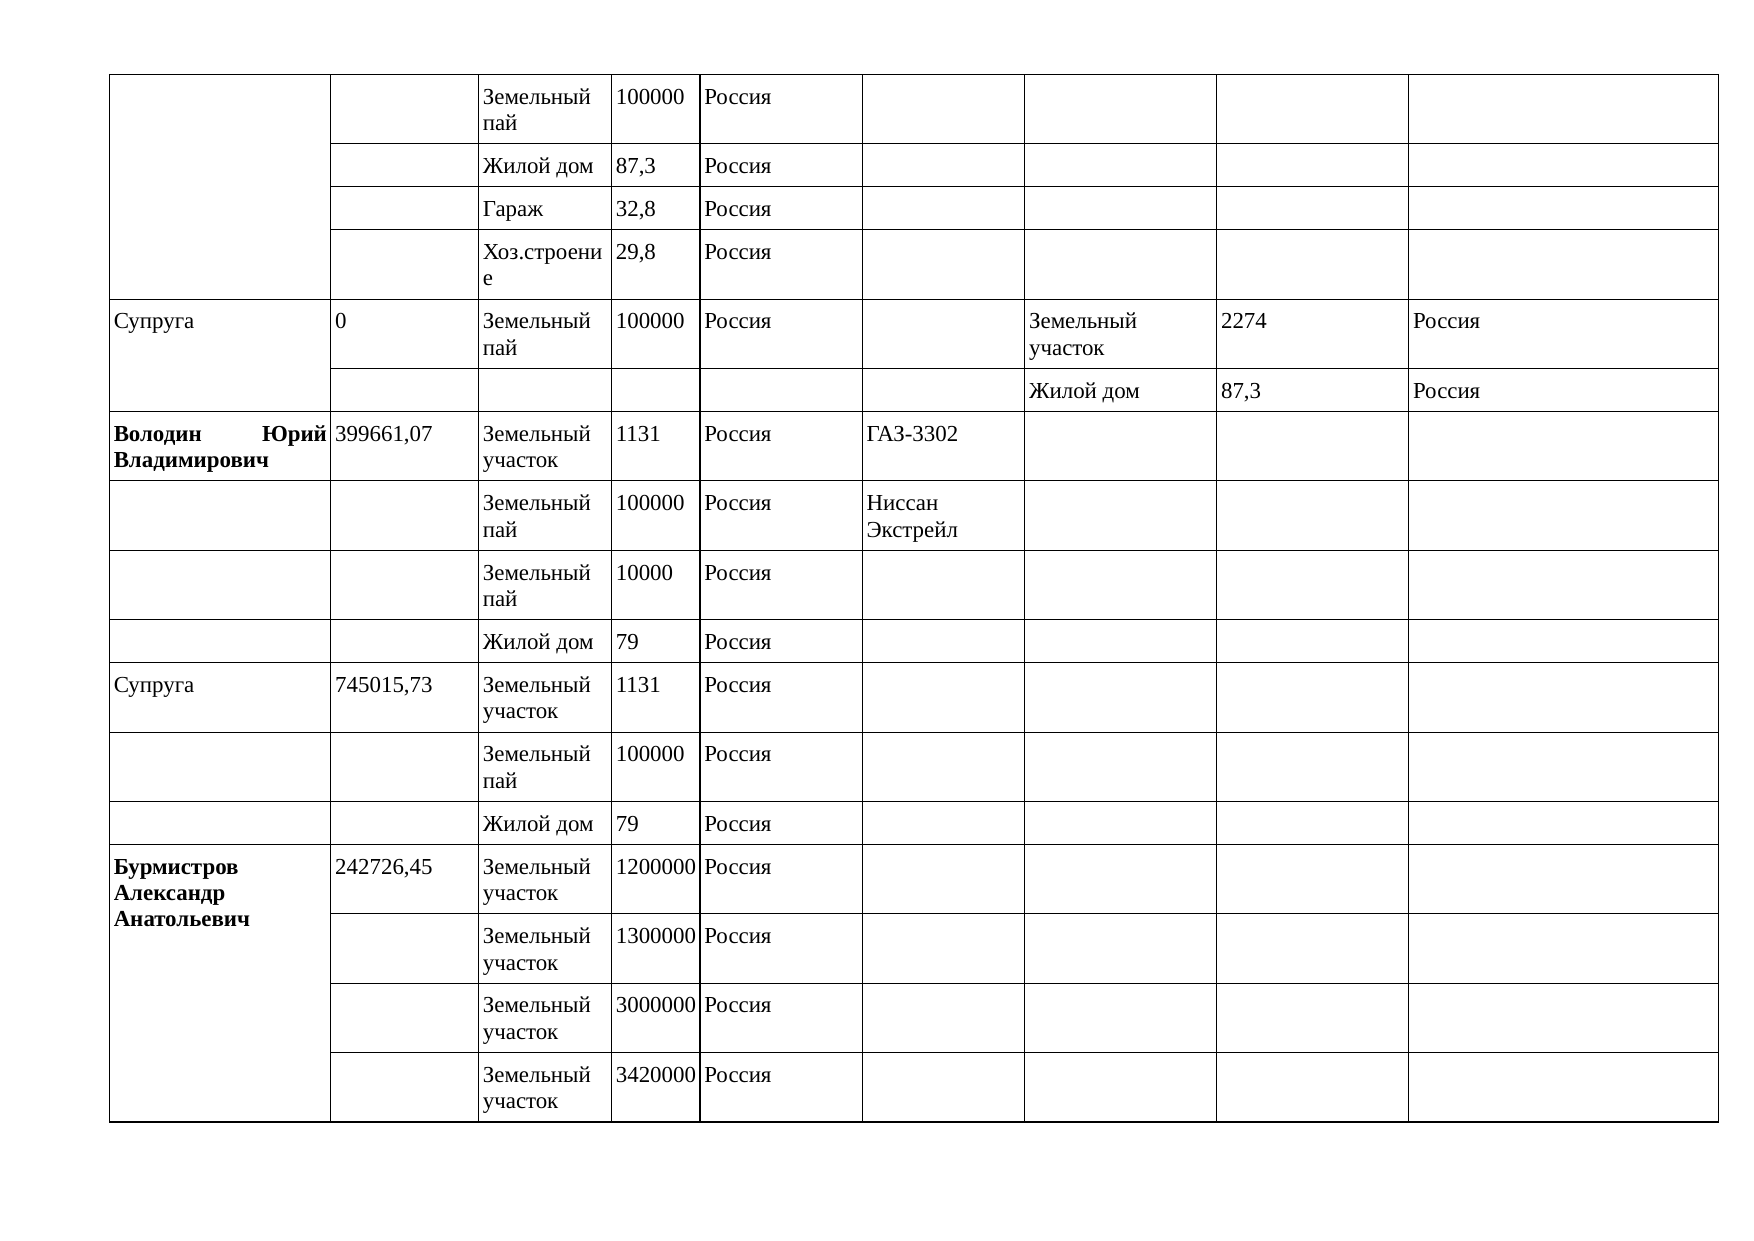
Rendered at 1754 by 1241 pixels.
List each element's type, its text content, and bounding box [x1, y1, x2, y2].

table_cell [110, 481, 330, 550]
table_cell [110, 733, 330, 801]
table_cell 1131 [612, 663, 699, 732]
table_cell [1217, 230, 1408, 299]
table_cell [1409, 230, 1718, 299]
table_cell 1131 [612, 412, 699, 480]
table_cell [110, 75, 330, 299]
table_cell [863, 620, 1024, 662]
table_cell [1025, 1053, 1216, 1121]
table_cell [331, 984, 478, 1052]
table_cell Володин Юрий Владимирович [110, 412, 330, 480]
table_cell [1217, 481, 1408, 550]
table_cell Хоз.строение [479, 230, 611, 299]
table_cell [1217, 551, 1408, 619]
table_cell Россия [701, 914, 862, 983]
table_cell [331, 802, 478, 844]
table_cell 10000 [612, 551, 699, 619]
table_cell [863, 733, 1024, 801]
table_cell [1217, 75, 1408, 143]
table_cell [331, 551, 478, 619]
table_cell [1409, 412, 1718, 480]
table_cell 242726,45 [331, 845, 478, 913]
table_cell Земельный участок [479, 984, 611, 1052]
table_cell [1217, 845, 1408, 913]
table_cell [331, 620, 478, 662]
table_cell 100000 [612, 75, 699, 143]
table_cell [1409, 620, 1718, 662]
table_cell [1025, 230, 1216, 299]
table_cell [863, 551, 1024, 619]
table_cell Россия [701, 230, 862, 299]
table_cell Россия [1409, 369, 1718, 411]
table_cell [331, 481, 478, 550]
table_cell [1409, 481, 1718, 550]
table_cell 745015,73 [331, 663, 478, 732]
table_cell Земельный участок [479, 845, 611, 913]
table_cell [1025, 733, 1216, 801]
table_cell [1217, 663, 1408, 732]
table_cell [331, 75, 478, 143]
table_cell [1217, 187, 1408, 229]
table_cell [1025, 620, 1216, 662]
table_cell 79 [612, 802, 699, 844]
table_cell Россия [701, 620, 862, 662]
table_cell Россия [701, 802, 862, 844]
table_cell [1409, 75, 1718, 143]
table_cell Земельный пай [479, 300, 611, 368]
table_cell [331, 144, 478, 186]
table_cell [1409, 984, 1718, 1052]
table_cell [1217, 914, 1408, 983]
table_cell [1025, 144, 1216, 186]
table_cell [863, 230, 1024, 299]
table_cell [1025, 845, 1216, 913]
table_cell Россия [701, 733, 862, 801]
table_cell Россия [701, 551, 862, 619]
table_cell Земельный участок [479, 412, 611, 480]
table_cell 29,8 [612, 230, 699, 299]
table_cell 100000 [612, 300, 699, 368]
table_cell [1025, 663, 1216, 732]
table_cell [331, 369, 478, 411]
table_cell Жилой дом [1025, 369, 1216, 411]
table_cell [1409, 733, 1718, 801]
table_cell [331, 187, 478, 229]
table_cell [110, 802, 330, 844]
table_cell [863, 663, 1024, 732]
table_cell Россия [1409, 300, 1718, 368]
table_cell Россия [701, 845, 862, 913]
table_cell [1217, 1053, 1408, 1121]
table_cell [612, 369, 699, 411]
table_cell [331, 733, 478, 801]
table_cell 399661,07 [331, 412, 478, 480]
table_cell Россия [701, 481, 862, 550]
table_cell [863, 984, 1024, 1052]
table_cell Земельный участок [1025, 300, 1216, 368]
table_cell [1217, 733, 1408, 801]
table_cell [1217, 412, 1408, 480]
table_cell [331, 230, 478, 299]
table_cell 87,3 [612, 144, 699, 186]
table_cell 100000 [612, 733, 699, 801]
table_cell 79 [612, 620, 699, 662]
table_cell Россия [701, 187, 862, 229]
table_cell [1409, 802, 1718, 844]
table_cell [331, 1053, 478, 1121]
table_cell Жилой дом [479, 802, 611, 844]
table_cell [1025, 481, 1216, 550]
table_cell Россия [701, 300, 862, 368]
table_cell [701, 369, 862, 411]
table_cell [110, 551, 330, 619]
table_cell Супруга [110, 300, 330, 411]
table_cell [863, 1053, 1024, 1121]
table_cell Земельный участок [479, 663, 611, 732]
table_cell [863, 845, 1024, 913]
table_cell Россия [701, 984, 862, 1052]
table_cell Земельный участок [479, 1053, 611, 1121]
table_cell 1200000 [612, 845, 699, 913]
table_cell [1409, 914, 1718, 983]
table_cell [1217, 620, 1408, 662]
table_cell [1025, 914, 1216, 983]
table_cell Россия [701, 144, 862, 186]
table_cell 0 [331, 300, 478, 368]
table_cell Ниссан Экстрейл [863, 481, 1024, 550]
table_cell Земельный пай [479, 481, 611, 550]
table_cell Россия [701, 1053, 862, 1121]
table_cell 3420000 [612, 1053, 699, 1121]
table_cell [1025, 802, 1216, 844]
table_cell [1217, 144, 1408, 186]
table_cell Россия [701, 412, 862, 480]
table_cell Россия [701, 75, 862, 143]
table_cell [1409, 551, 1718, 619]
table_cell [1409, 144, 1718, 186]
table_cell [331, 914, 478, 983]
table_cell Жилой дом [479, 144, 611, 186]
table_cell [863, 75, 1024, 143]
table_cell Земельный пай [479, 733, 611, 801]
table_cell [863, 802, 1024, 844]
table_cell Земельный пай [479, 75, 611, 143]
table_cell [1025, 984, 1216, 1052]
table_cell [1409, 663, 1718, 732]
table_cell Земельный участок [479, 914, 611, 983]
table_cell [1025, 75, 1216, 143]
table_cell 2274 [1217, 300, 1408, 368]
table_cell Супруга [110, 663, 330, 732]
table_cell [1409, 187, 1718, 229]
table_cell 3000000 [612, 984, 699, 1052]
table_cell [1025, 551, 1216, 619]
table_cell [1409, 845, 1718, 913]
table_cell Жилой дом [479, 620, 611, 662]
table_cell ГАЗ-3302 [863, 412, 1024, 480]
table_cell 32,8 [612, 187, 699, 229]
table_cell [863, 369, 1024, 411]
table_cell [1025, 187, 1216, 229]
table_cell Гараж [479, 187, 611, 229]
table_cell [863, 144, 1024, 186]
table_cell Земельный пай [479, 551, 611, 619]
table_cell Бурмистров Александр Анатольевич [110, 845, 330, 1121]
table_cell [1217, 802, 1408, 844]
table_cell [1025, 412, 1216, 480]
table_cell [110, 620, 330, 662]
table_cell [1217, 984, 1408, 1052]
table_cell [479, 369, 611, 411]
table_cell [863, 914, 1024, 983]
table_cell [863, 300, 1024, 368]
table_cell 87,3 [1217, 369, 1408, 411]
table_cell 1300000 [612, 914, 699, 983]
table_cell Россия [701, 663, 862, 732]
table_cell [1409, 1053, 1718, 1121]
table_cell 100000 [612, 481, 699, 550]
table_cell [863, 187, 1024, 229]
